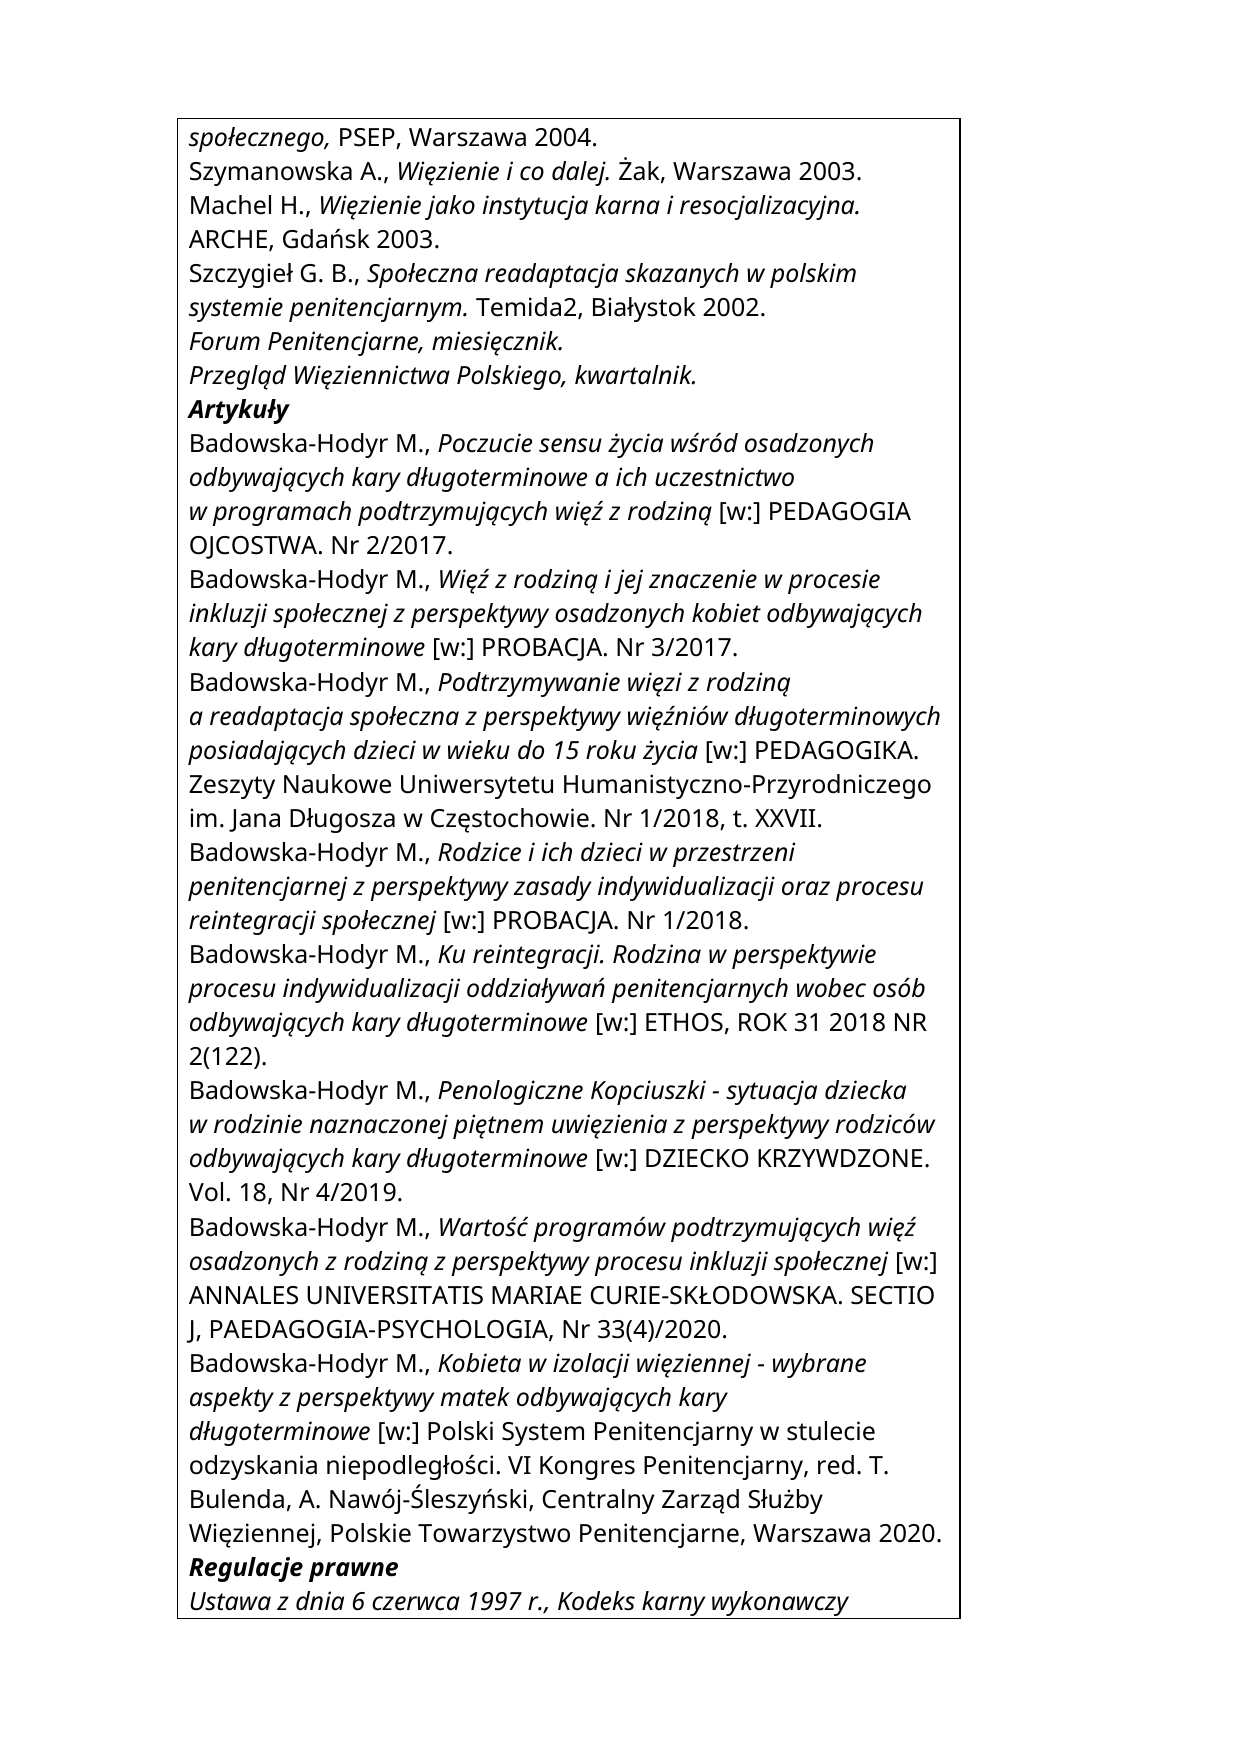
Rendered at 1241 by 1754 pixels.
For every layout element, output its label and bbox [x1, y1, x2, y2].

table_header [178, 119, 959, 1618]
